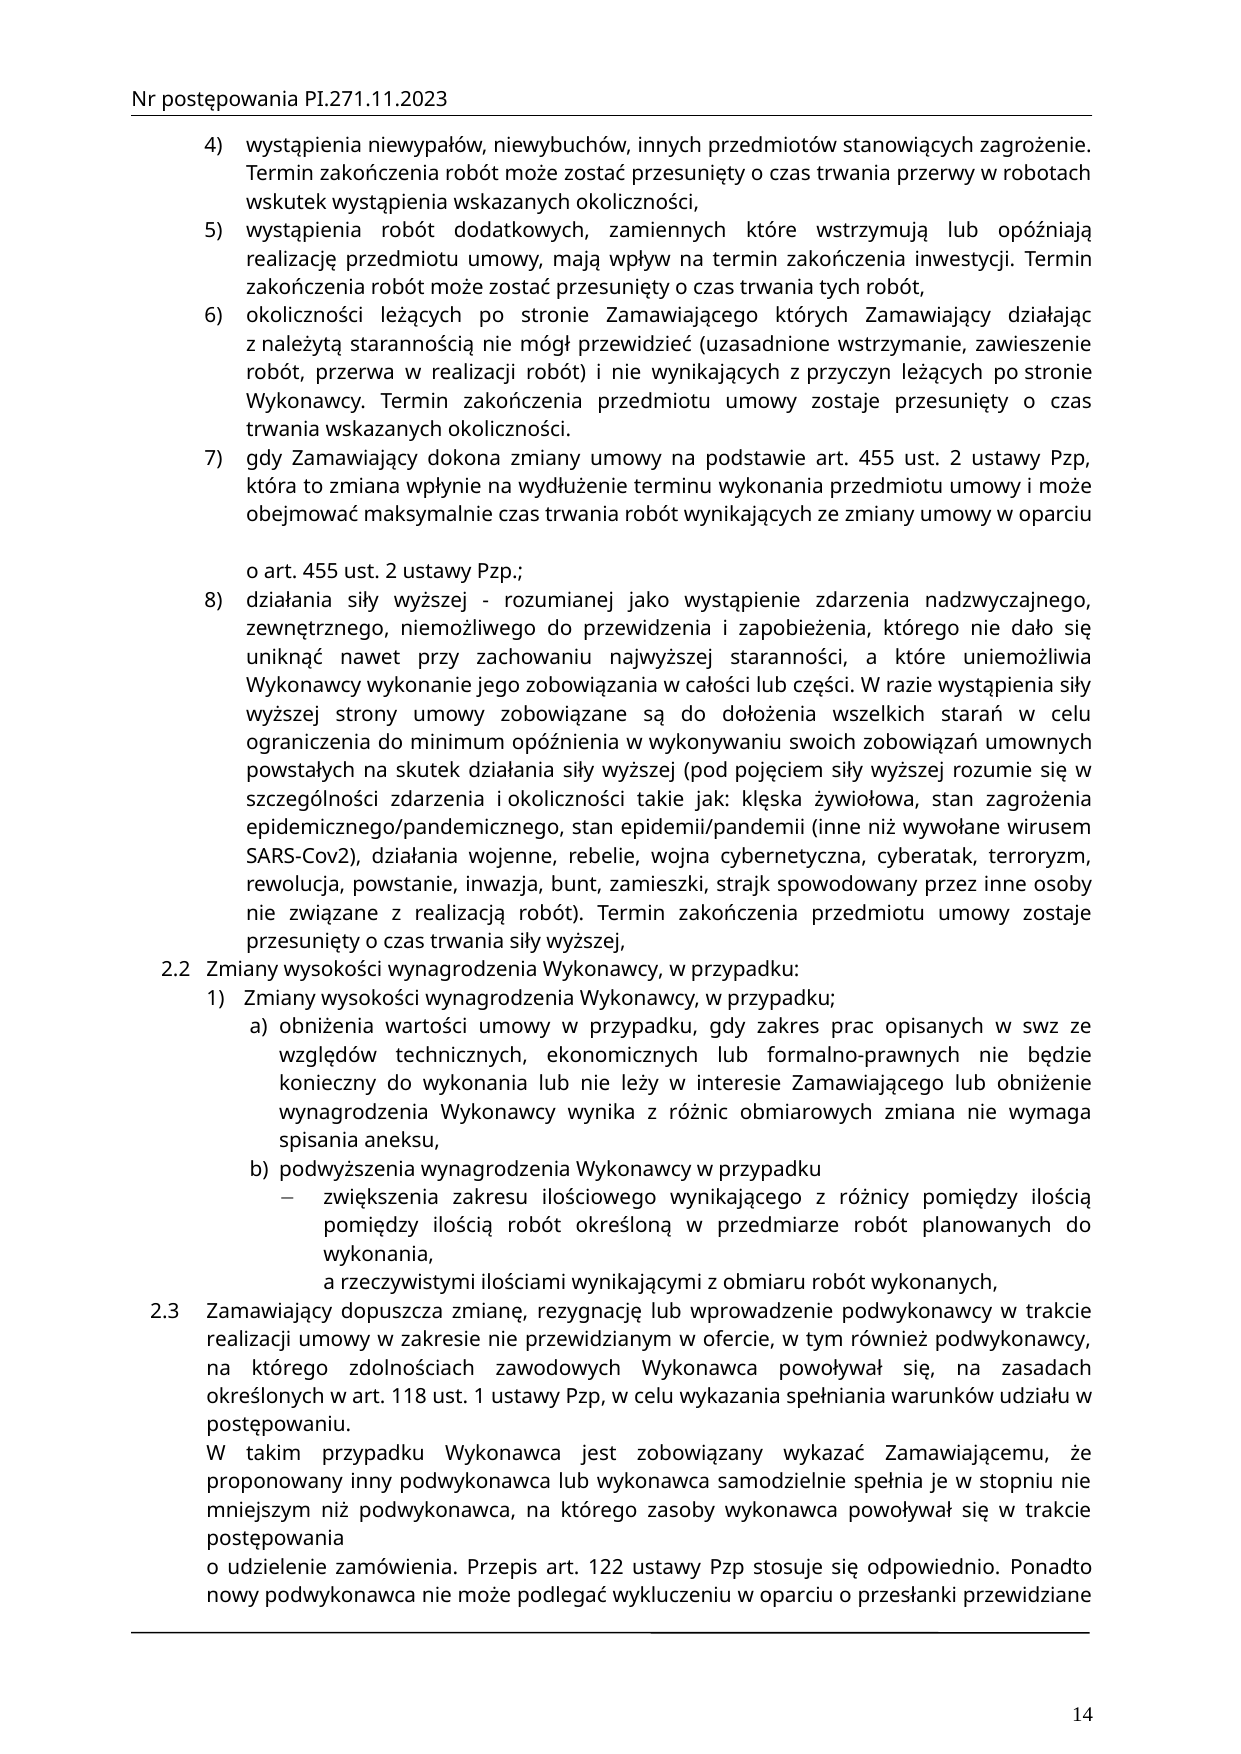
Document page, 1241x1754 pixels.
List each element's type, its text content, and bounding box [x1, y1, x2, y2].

list działania siły wyższej - rozumianej jako wystąpienie zdarzenia nadzwyczajnego, zewnętrznego, niemożliwego do przewidzenia i zapobieżenia, którego nie dało się uniknąć nawet przy zachowaniu najwyższej staranności, a które uniemożliwia Wykonawcy wykonanie jego zobowiązania w całości lub części. W razie wystąpienia siły wyższej strony umowy zobowiązane są do dołożenia wszelkich starań w celu ograniczenia do minimum opóźnienia w wykonywaniu swoich zobowiązań umownych powstałych na skutek działania siły wyższej (pod pojęciem siły wyższej rozumie się w szczególności zdarzenia i okoliczności takie jak: klęska żywiołowa, stan zagrożenia epidemicznego/pandemicznego, stan epidemii/pandemii (inne niż wywołane wirusem SARS-Cov2), działania wojenne, rebelie, wojna cybernetyczna, cyberatak, terroryzm, rewolucja, powstanie, inwazja, bunt, zamieszki, strajk spowodowany przez inne osoby nie związane z realizacją robót). Termin zakończenia przedmiotu umowy zostaje przesunięty o czas trwania siły wyższej, [204, 585, 1092, 954]
list okoliczności leżących po stronie Zamawiającego których Zamawiający działając z należytą starannością nie mógł przewidzieć (uzasadnione wstrzymanie, zawieszenie robót, przerwa w realizacji robót) i nie wynikających z przyczyn leżących po stronie Wykonawcy. Termin zakończenia przedmiotu umowy zostaje przesunięty o czas trwania wskazanych okoliczności. [204, 301, 1092, 443]
list Zmiany wysokości wynagrodzenia Wykonawcy, w przypadku; [206, 983, 1092, 1011]
list zwiększenia zakresu ilościowego wynikającego z różnicy pomiędzy ilością pomiędzy ilością robót określoną w przedmiarze robót planowanych do wykonania, a rzeczywistymi ilościami wynikającymi z obmiaru robót wykonanych, [279, 1182, 1092, 1296]
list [150, 1296, 1092, 1609]
list wystąpienia niewypałów, niewybuchów, innych przedmiotów stanowiących zagrożenie. Termin zakończenia robót może zostać przesunięty o czas trwania przerwy w robotach wskutek wystąpienia wskazanych okoliczności, [204, 130, 1092, 215]
list wystąpienia robót dodatkowych, zamiennych które wstrzymują lub opóźniają realizację przedmiotu umowy, mają wpływ na termin zakończenia inwestycji. Termin zakończenia robót może zostać przesunięty o czas trwania tych robót, [204, 215, 1092, 301]
list Zmiany wysokości wynagrodzenia Wykonawcy, w przypadku: [161, 954, 1092, 983]
list gdy Zamawiający dokona zmiany umowy na podstawie art. 455 ust. 2 ustawy Pzp, która to zmiana wpłynie na wydłużenie terminu wykonania przedmiotu umowy i może obejmować maksymalnie czas trwania robót wynikających ze zmiany umowy w oparciu o art. 455 ust. 2 ustawy Pzp.; [204, 443, 1092, 585]
list obniżenia wartości umowy w przypadku, gdy zakres prac opisanych w swz ze względów technicznych, ekonomicznych lub formalno-prawnych nie będzie konieczny do wykonania lub nie leży w interesie Zamawiającego lub obniżenie wynagrodzenia Wykonawcy wynika z różnic obmiarowych zmiana nie wymaga spisania aneksu, [249, 1011, 1092, 1154]
list podwyższenia wynagrodzenia Wykonawcy w przypadku [249, 1154, 1092, 1182]
